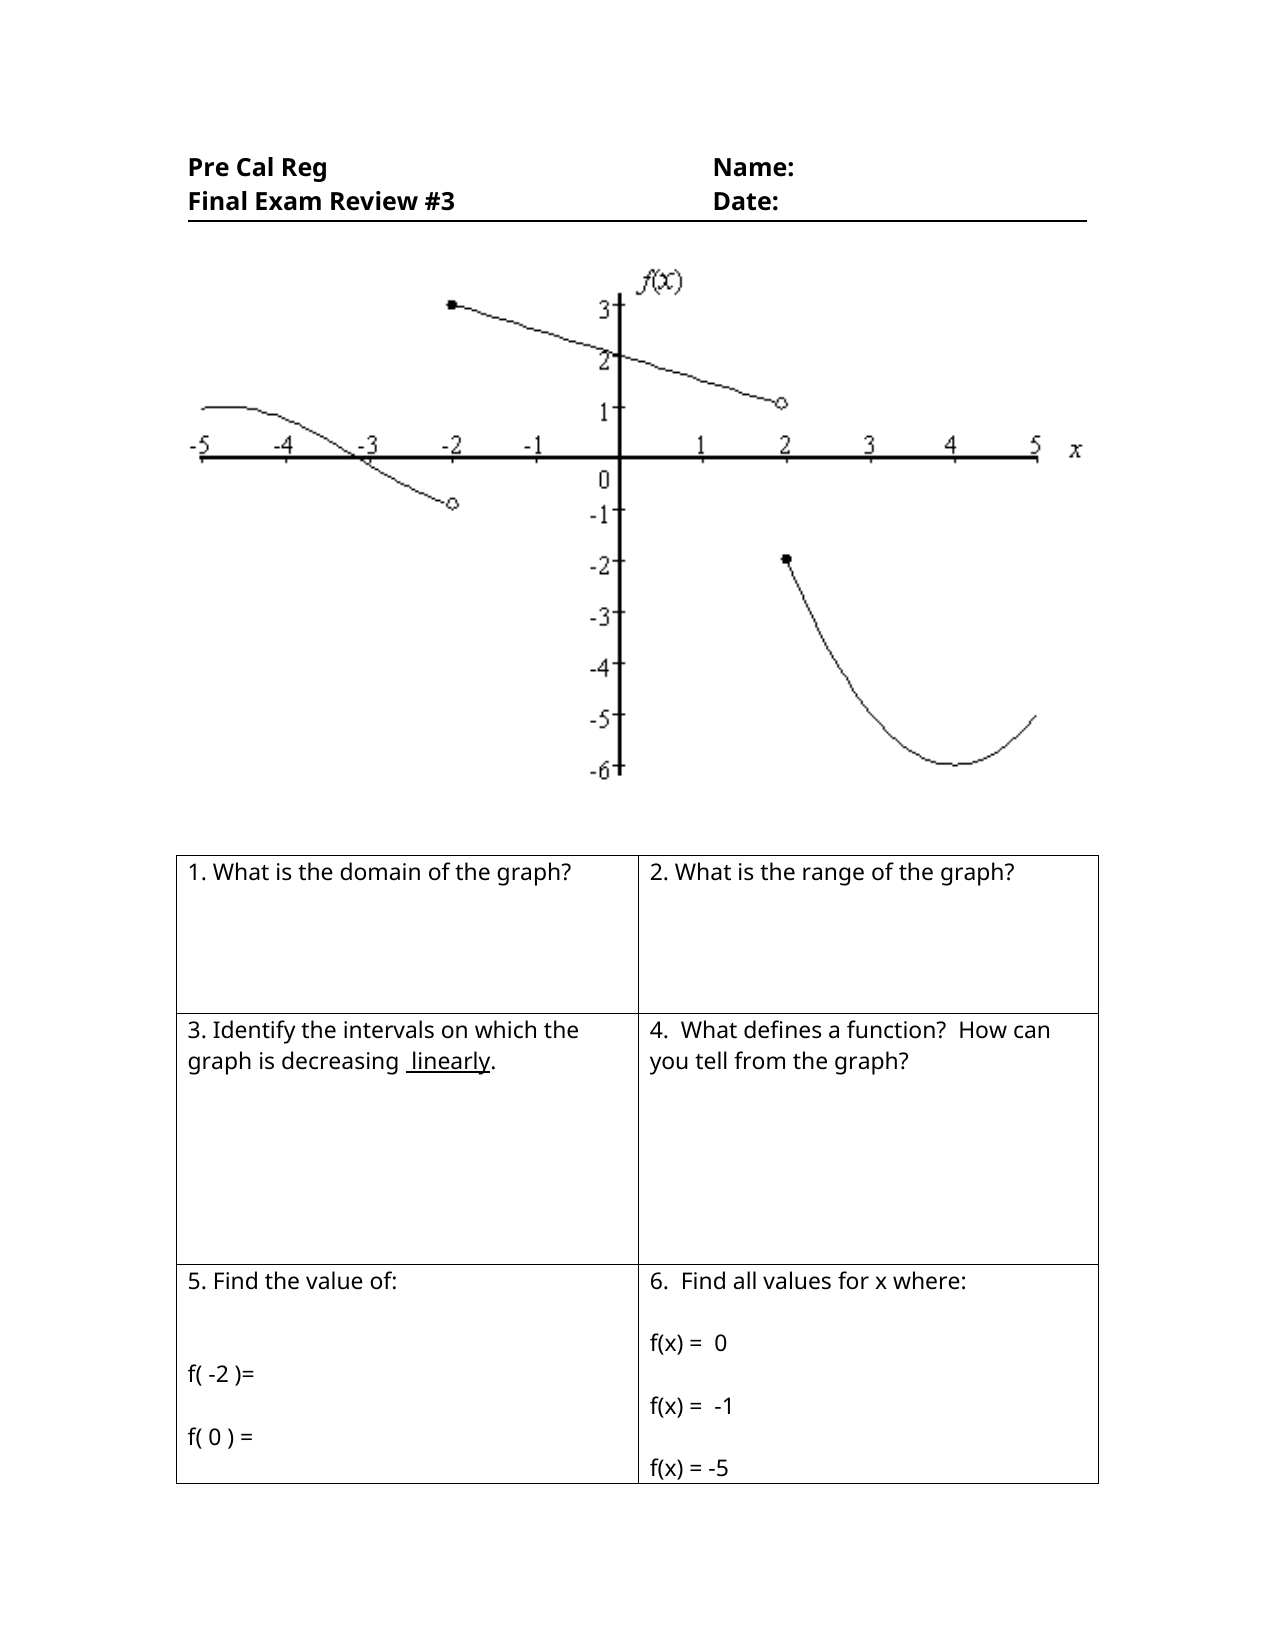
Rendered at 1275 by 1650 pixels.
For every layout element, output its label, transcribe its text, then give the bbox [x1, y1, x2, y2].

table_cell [639, 1265, 1098, 1483]
text Pre Cal Reg Name: [187, 150, 1087, 184]
picture [187, 255, 1088, 787]
table_cell 4. What defines a function? How can you tell from the graph? [639, 1014, 1098, 1263]
table_header 1. What is the domain of the graph? [177, 856, 638, 1012]
text Final Exam Review #3 Date: [187, 184, 1087, 222]
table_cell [177, 1265, 638, 1483]
table_header 2. What is the range of the graph? [639, 856, 1098, 1012]
table_cell 3. Identify the intervals on which the graph is decreasing linearly. [177, 1014, 638, 1263]
